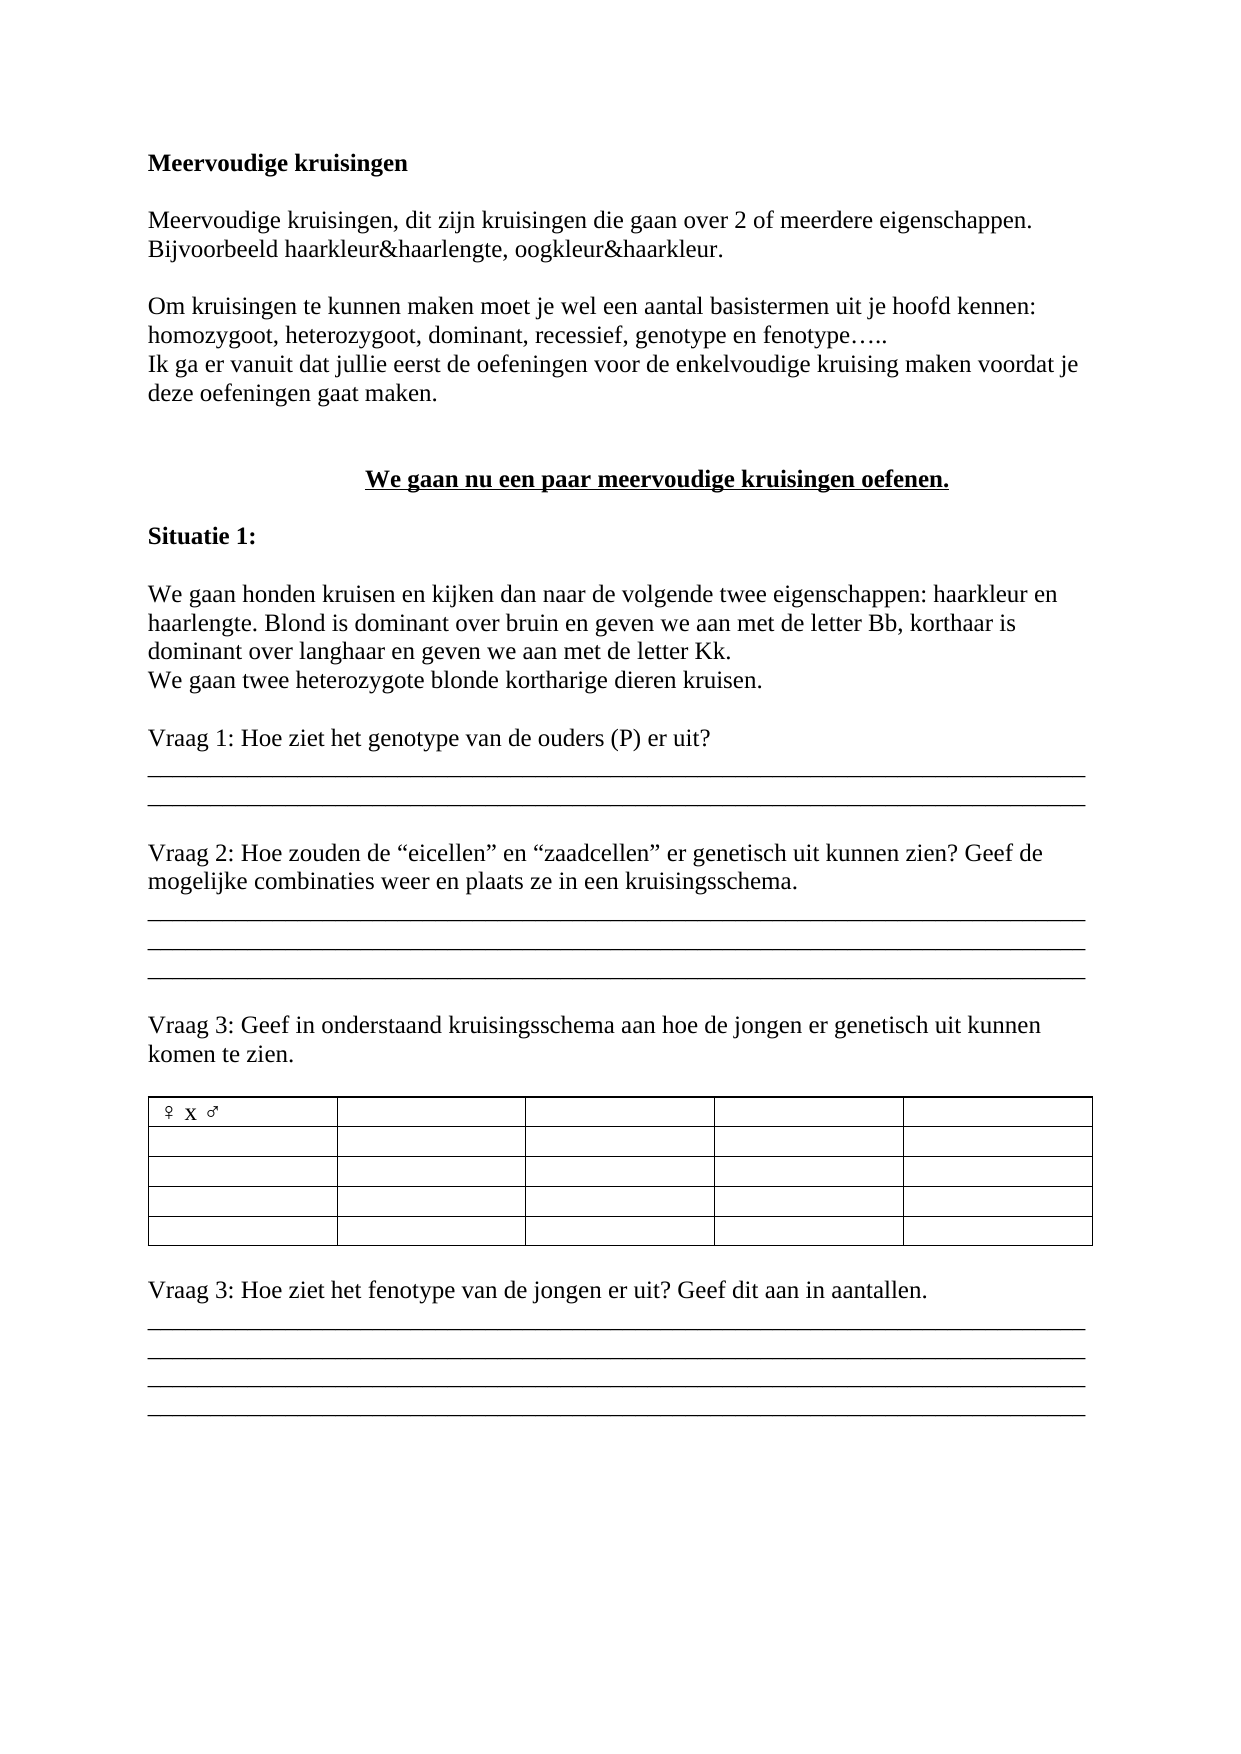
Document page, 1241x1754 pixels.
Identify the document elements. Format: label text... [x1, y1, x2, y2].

table_header ♀ x ♂ [149, 1098, 337, 1126]
text We gaan twee heterozygote blonde kortharige dieren kruisen. [148, 665, 1093, 694]
table_cell [338, 1187, 525, 1216]
text Meervoudige kruisingen [148, 148, 1093, 176]
table_cell [715, 1187, 903, 1216]
table_cell [904, 1187, 1092, 1216]
table_header [526, 1098, 714, 1126]
text We gaan honden kruisen en kijken dan naar de volgende twee eigenschappen: haarkleur en haarlengte. Blond is dominant over bruin en geven we aan met de letter Bb, korthaar is dominant over langhaar en geven we aan met de letter Kk. [148, 579, 1093, 665]
table_cell [338, 1217, 525, 1245]
table_cell [526, 1157, 714, 1186]
text Vraag 3: Hoe ziet het fenotype van de jongen er uit? Geef dit aan in aantallen. ____________________________________________________________________________________________________________________________________________________________________________________________________________________________________________________________________________________________________________ [148, 1275, 1093, 1419]
table_cell [526, 1127, 714, 1156]
text Meervoudige kruisingen, dit zijn kruisingen die gaan over 2 of meerdere eigenschappen. Bijvoorbeeld haarkleur&haarlengte, oogkleur&haarkleur. [148, 205, 1093, 263]
table_cell [904, 1217, 1092, 1245]
table_header [715, 1098, 903, 1126]
table_cell [526, 1187, 714, 1216]
table_cell [149, 1127, 337, 1156]
text Ik ga er vanuit dat jullie eerst de oefeningen voor de enkelvoudige kruising maken voordat je deze oefeningen gaat maken. [148, 349, 1093, 406]
table_cell [526, 1217, 714, 1245]
text Om kruisingen te kunnen maken moet je wel een aantal basistermen uit je hoofd kennen: homozygoot, heterozygoot, dominant, recessief, genotype en fenotype….. [148, 291, 1093, 349]
table_cell [715, 1157, 903, 1186]
table_cell [904, 1157, 1092, 1186]
table_header [904, 1098, 1092, 1126]
text Vraag 1: Hoe ziet het genotype van de ouders (P) er uit? ______________________________________________________________________________________________________________________________________________________ [148, 723, 1093, 809]
table_cell [715, 1217, 903, 1245]
table_cell [149, 1187, 337, 1216]
text We gaan nu een paar meervoudige kruisingen oefenen. [148, 464, 1093, 493]
text Situatie 1: [148, 521, 1093, 550]
text Vraag 3: Geef in onderstaand kruisingsschema aan hoe de jongen er genetisch uit kunnen komen te zien. [148, 1010, 1093, 1068]
table_cell [149, 1157, 337, 1186]
table_cell [904, 1127, 1092, 1156]
table_cell [338, 1157, 525, 1186]
table_cell [338, 1127, 525, 1156]
table_cell [149, 1217, 337, 1245]
table_header [338, 1098, 525, 1126]
text Vraag 2: Hoe zouden de “eicellen” en “zaadcellen” er genetisch uit kunnen zien? Geef de mogelijke combinaties weer en plaats ze in een kruisingsschema. _________________________________________________________________________________________________________________________________________________________________________________________________________________________________ [148, 838, 1093, 981]
table_cell [715, 1127, 903, 1156]
